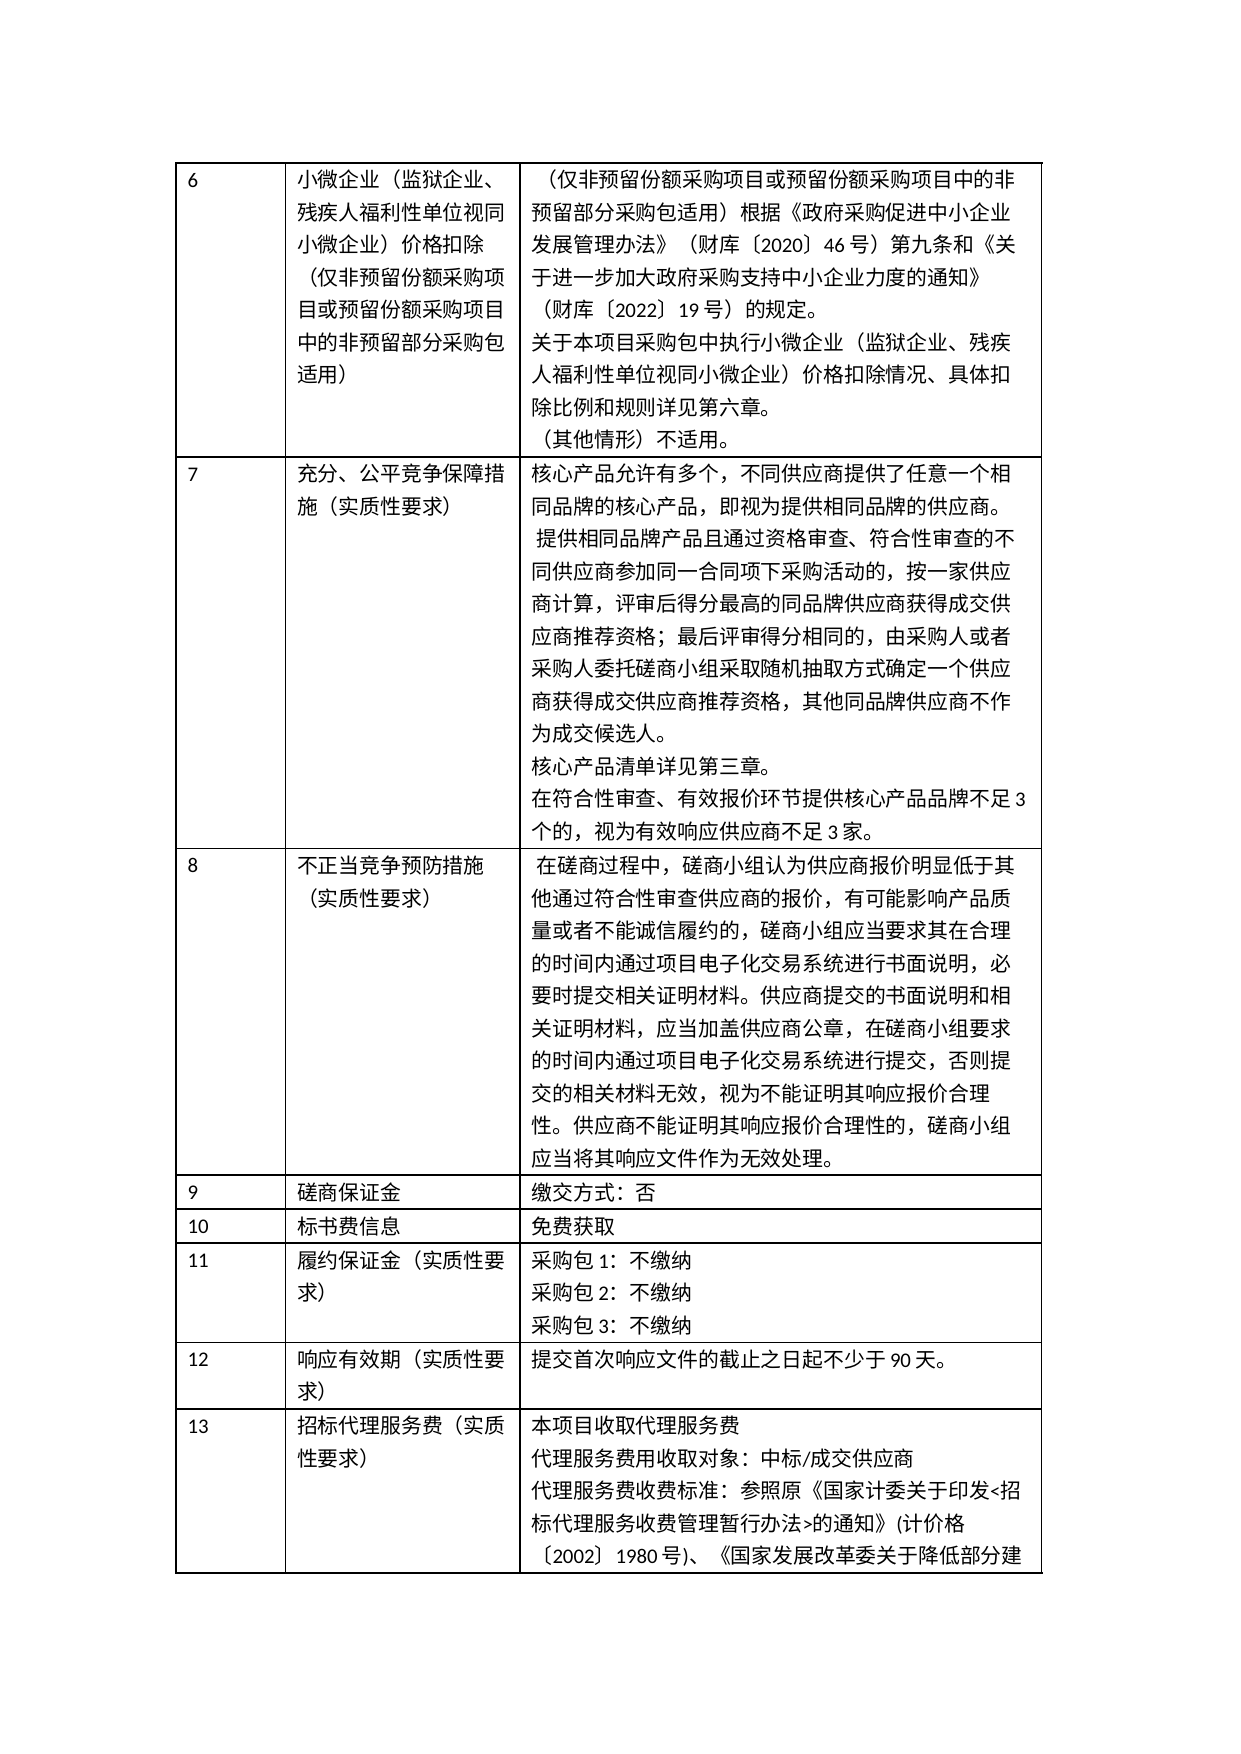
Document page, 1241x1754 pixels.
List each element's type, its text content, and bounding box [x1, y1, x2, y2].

table_cell 招标代理服务费（实质性要求） [286, 1410, 519, 1572]
table_cell 响应有效期（实质性要求） [286, 1343, 519, 1408]
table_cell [521, 1410, 1041, 1572]
table_cell 免费获取 [521, 1210, 1041, 1242]
table_cell （仅非预留份额采购项目或预留份额采购项目中的非预留部分采购包适用）根据《政府采购促进中小企业发展管理办法》（财库〔2020〕46号）第九条和《关于进一步加大政府采购支持中小企业力度的通知》（财库〔2022〕19号）的规定。 关于本项目采购包中执行小微企业（监狱企业、残疾人福利性单位视同小微企业）价格扣除情况、具体扣除比例和规则详见第六章。 （其他情形）不适用。 [521, 164, 1041, 456]
table_cell 小微企业（监狱企业、残疾人福利性单位视同小微企业）价格扣除（仅非预留份额采购项目或预留份额采购项目中的非预留部分采购包适用） [286, 164, 519, 456]
table_cell 12 [177, 1343, 285, 1408]
table_cell 标书费信息 [286, 1210, 519, 1242]
table_cell 7 [177, 458, 285, 848]
table_cell 在磋商过程中，磋商小组认为供应商报价明显低于其他通过符合性审查供应商的报价，有可能影响产品质量或者不能诚信履约的，磋商小组应当要求其在合理的时间内通过项目电子化交易系统进行书面说明，必要时提交相关证明材料。供应商提交的书面说明和相关证明材料，应当加盖供应商公章，在磋商小组要求的时间内通过项目电子化交易系统进行提交，否则提交的相关材料无效，视为不能证明其响应报价合理性。供应商不能证明其响应报价合理性的，磋商小组应当将其响应文件作为无效处理。 [521, 849, 1041, 1174]
table_cell 10 [177, 1210, 285, 1242]
table_cell 不正当竞争预防措施（实质性要求） [286, 849, 519, 1174]
table_cell 提交首次响应文件的截止之日起不少于90天。 [521, 1343, 1041, 1408]
table_cell 核心产品允许有多个，不同供应商提供了任意一个相同品牌的核心产品，即视为提供相同品牌的供应商。 提供相同品牌产品且通过资格审查、符合性审查的不同供应商参加同一合同项下采购活动的，按一家供应商计算，评审后得分最高的同品牌供应商获得成交供应商推荐资格；最后评审得分相同的，由采购人或者采购人委托磋商小组采取随机抽取方式确定一个供应商获得成交供应商推荐资格，其他同品牌供应商不作为成交候选人。 核心产品清单详见第三章。 在符合性审查、有效报价环节提供核心产品品牌不足3个的，视为有效响应供应商不足3家。 [521, 458, 1041, 848]
table_cell 6 [177, 164, 285, 456]
table_cell 13 [177, 1410, 285, 1572]
table_cell 9 [177, 1176, 285, 1208]
table_cell 8 [177, 849, 285, 1174]
table_cell 磋商保证金 [286, 1176, 519, 1208]
table_cell 11 [177, 1244, 285, 1341]
table_cell 充分、公平竞争保障措施（实质性要求） [286, 458, 519, 848]
table_cell 缴交方式：否 [521, 1176, 1041, 1208]
table_cell 采购包1：不缴纳 采购包2：不缴纳 采购包3：不缴纳 [521, 1244, 1041, 1341]
table_cell 履约保证金（实质性要求） [286, 1244, 519, 1341]
